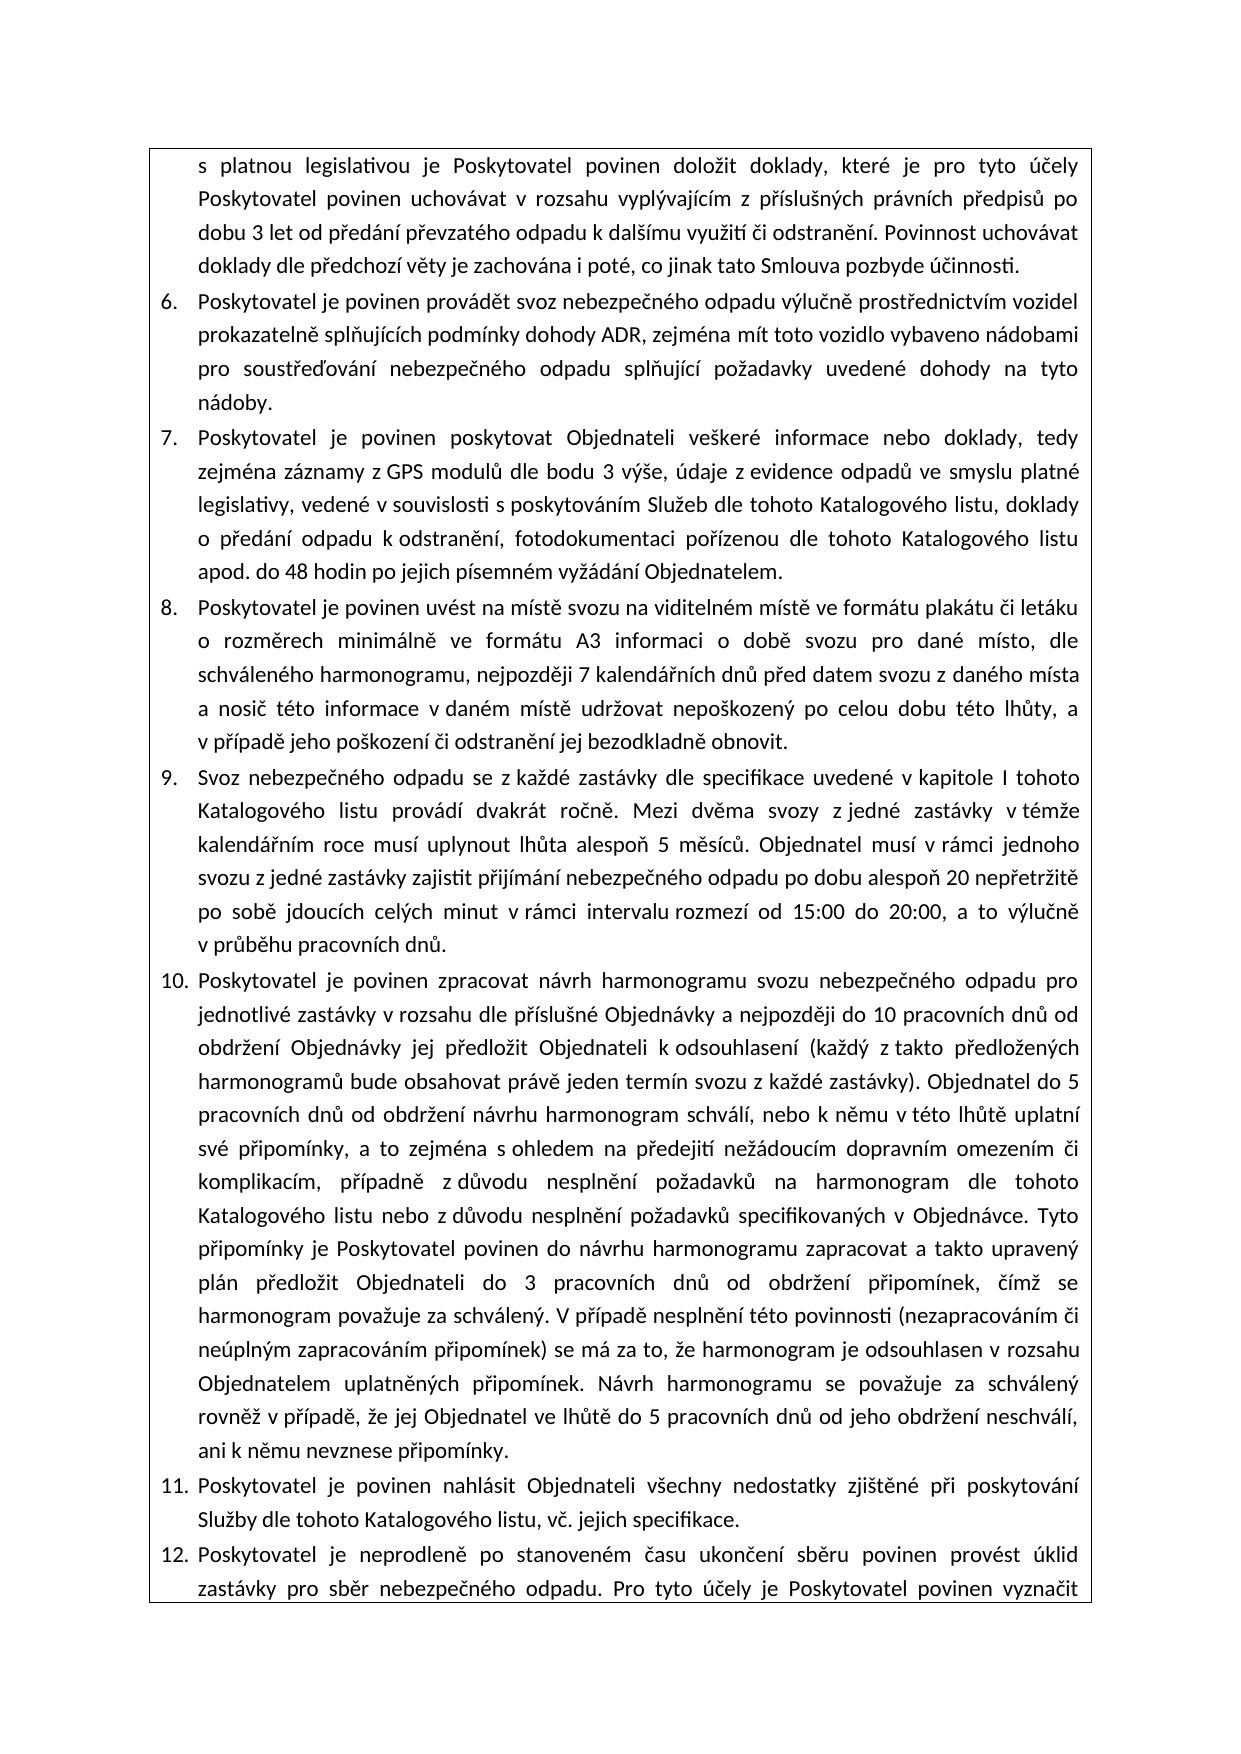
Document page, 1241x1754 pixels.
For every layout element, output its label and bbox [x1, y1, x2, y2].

table_cell [150, 149, 1091, 1602]
